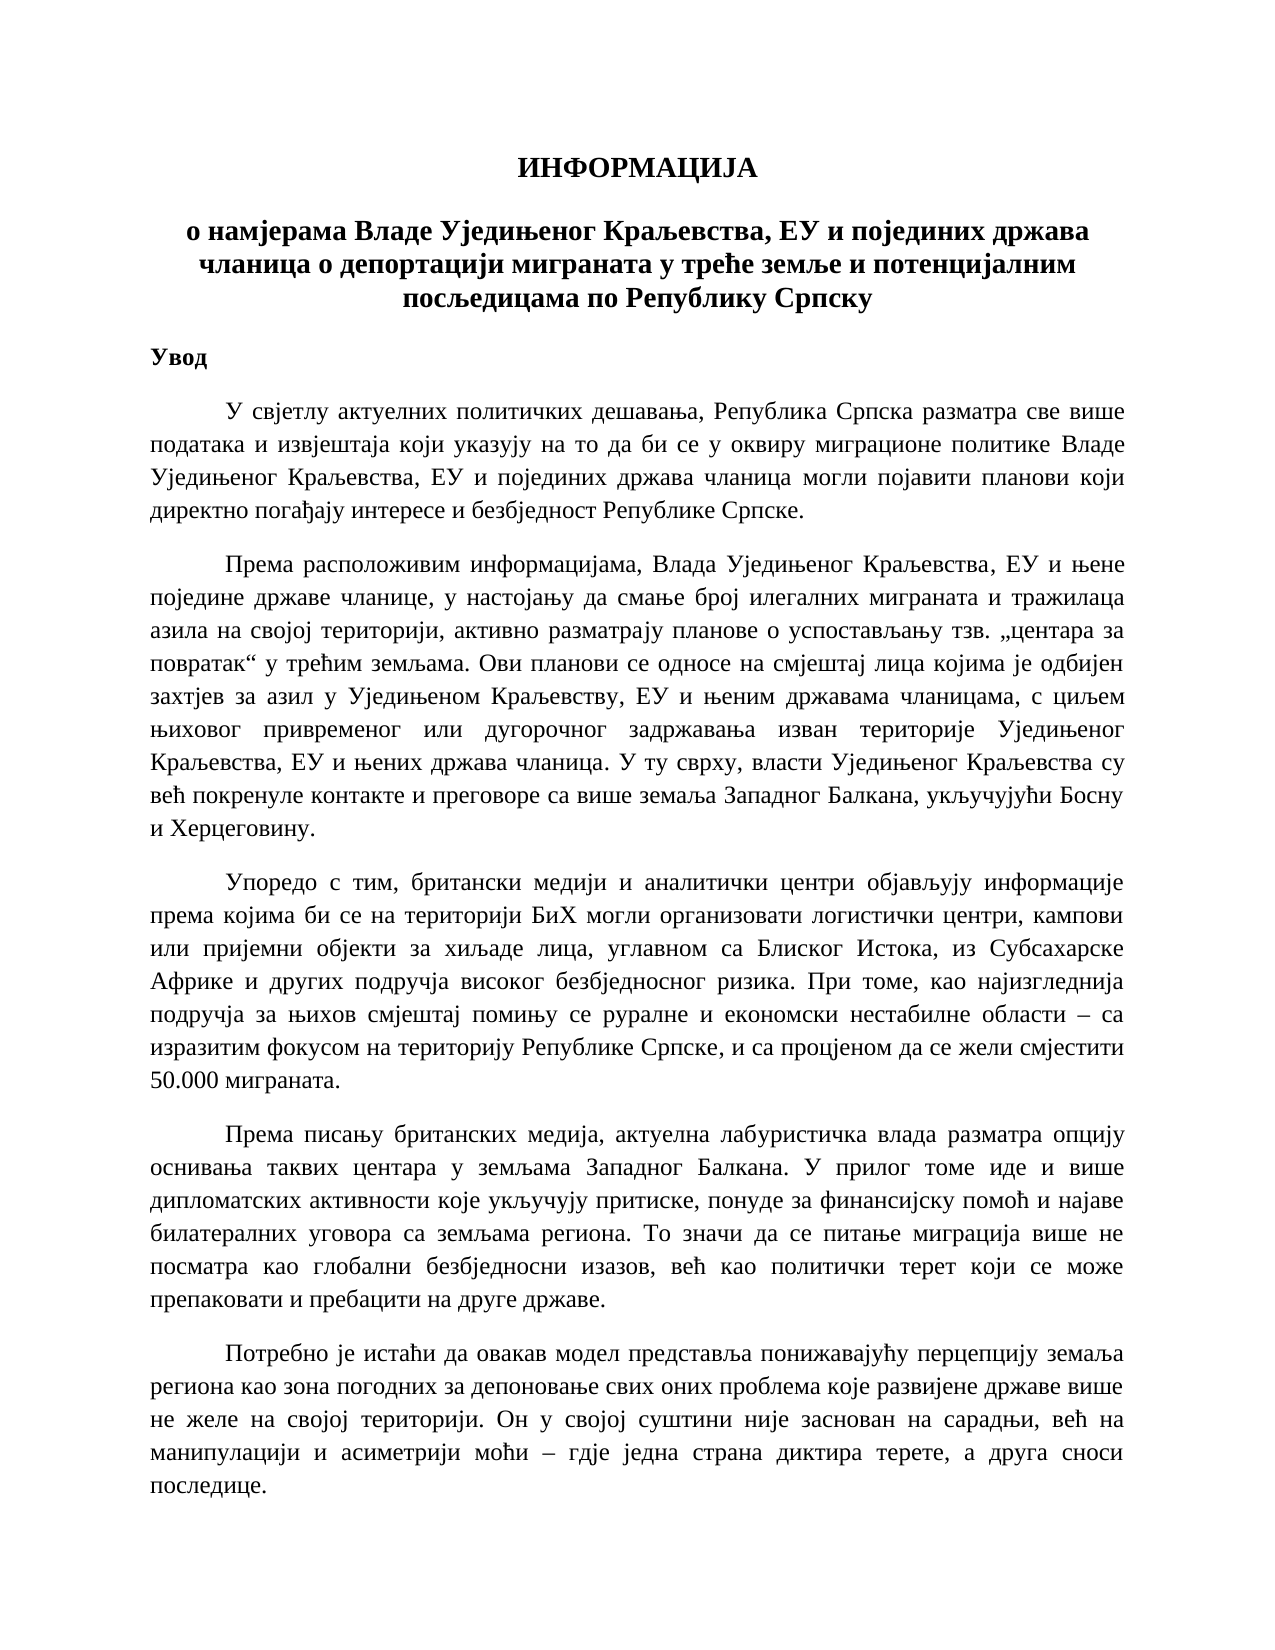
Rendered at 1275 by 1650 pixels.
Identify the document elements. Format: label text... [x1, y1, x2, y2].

text Увод [150, 342, 1125, 371]
text ИНФОРМАЦИЈА [150, 150, 1125, 183]
text Према расположивим информацијама, Влада Уједињеног Краљевства, ЕУ и њене поједине државе чланице, у настојању да смање број илегалних миграната и тражилаца азила на својој територији, активно разматрају планове о успостављању тзв. „центара за повратак“ у трећим земљама. Ови планови се односе на смјештај лица којима је одбијен захтјев за азил у Уједињеном Краљевству, ЕУ и њеним државама чланицама, с циљем њиховог привременог или дугорочног задржавања изван територије Уједињеног Краљевства, ЕУ и њених држава чланица. У ту сврху, власти Уједињеног Краљевства су већ покренуле контакте и преговоре са више земаља Западног Балкана, укључујући Босну и Херцеговину. [150, 549, 1125, 842]
text Према писању британских медија, актуелна лабуристичка влада разматра опцију оснивања таквих центара у земљама Западног Балкана. У прилог томе иде и више дипломатских активности које укључују притиске, понуде за финансијску помоћ и најаве билатералних уговора са земљама региона. То значи да се питање миграција више не посматра као глобални безбједносни изазов, већ као политички терет који се може препаковати и пребацити на друге државе. [150, 1119, 1125, 1313]
text Потребно је истаћи да овакав модел представља понижавајућу перцепцију земаља региона као зона погодних за депоновање свих оних проблема које развијене државе више не желе на својој територији. Он у својој суштини није заснован на сарадњи, већ на манипулацији и асиметрији моћи – гдје једна страна диктира терете, а друга сноси последице. [150, 1338, 1125, 1499]
text о намјерама Владе Уједињеног Краљевства, ЕУ и појединих држава чланица о депортацији миграната у треће земље и потенцијалним посљедицама по Републику Српску [150, 213, 1125, 313]
text У свјетлу актуелних политичких дешавања, Република Српска разматра све више података и извјештаја који указују на то да би се у оквиру миграционе политике Владе Уједињеног Краљевства, ЕУ и појединих држава чланица могли појавити планови који директно погађају интересе и безбједност Републике Српске. [150, 396, 1125, 524]
text Упоредо с тим, британски медији и аналитички центри објављују информације према којима би се на територији БиХ могли организовати логистички центри, кампови или пријемни објекти за хиљаде лица, углавном са Блиског Истока, из Субсахарске Африке и других подручја високог безбједносног ризика. При томе, као најизгледнија подручја за њихов смјештај помињу се руралне и економски нестабилне области – са изразитим фокусом на територију Републике Српске, и са процјеном да се жели смјестити 50.000 миграната. [150, 867, 1125, 1094]
